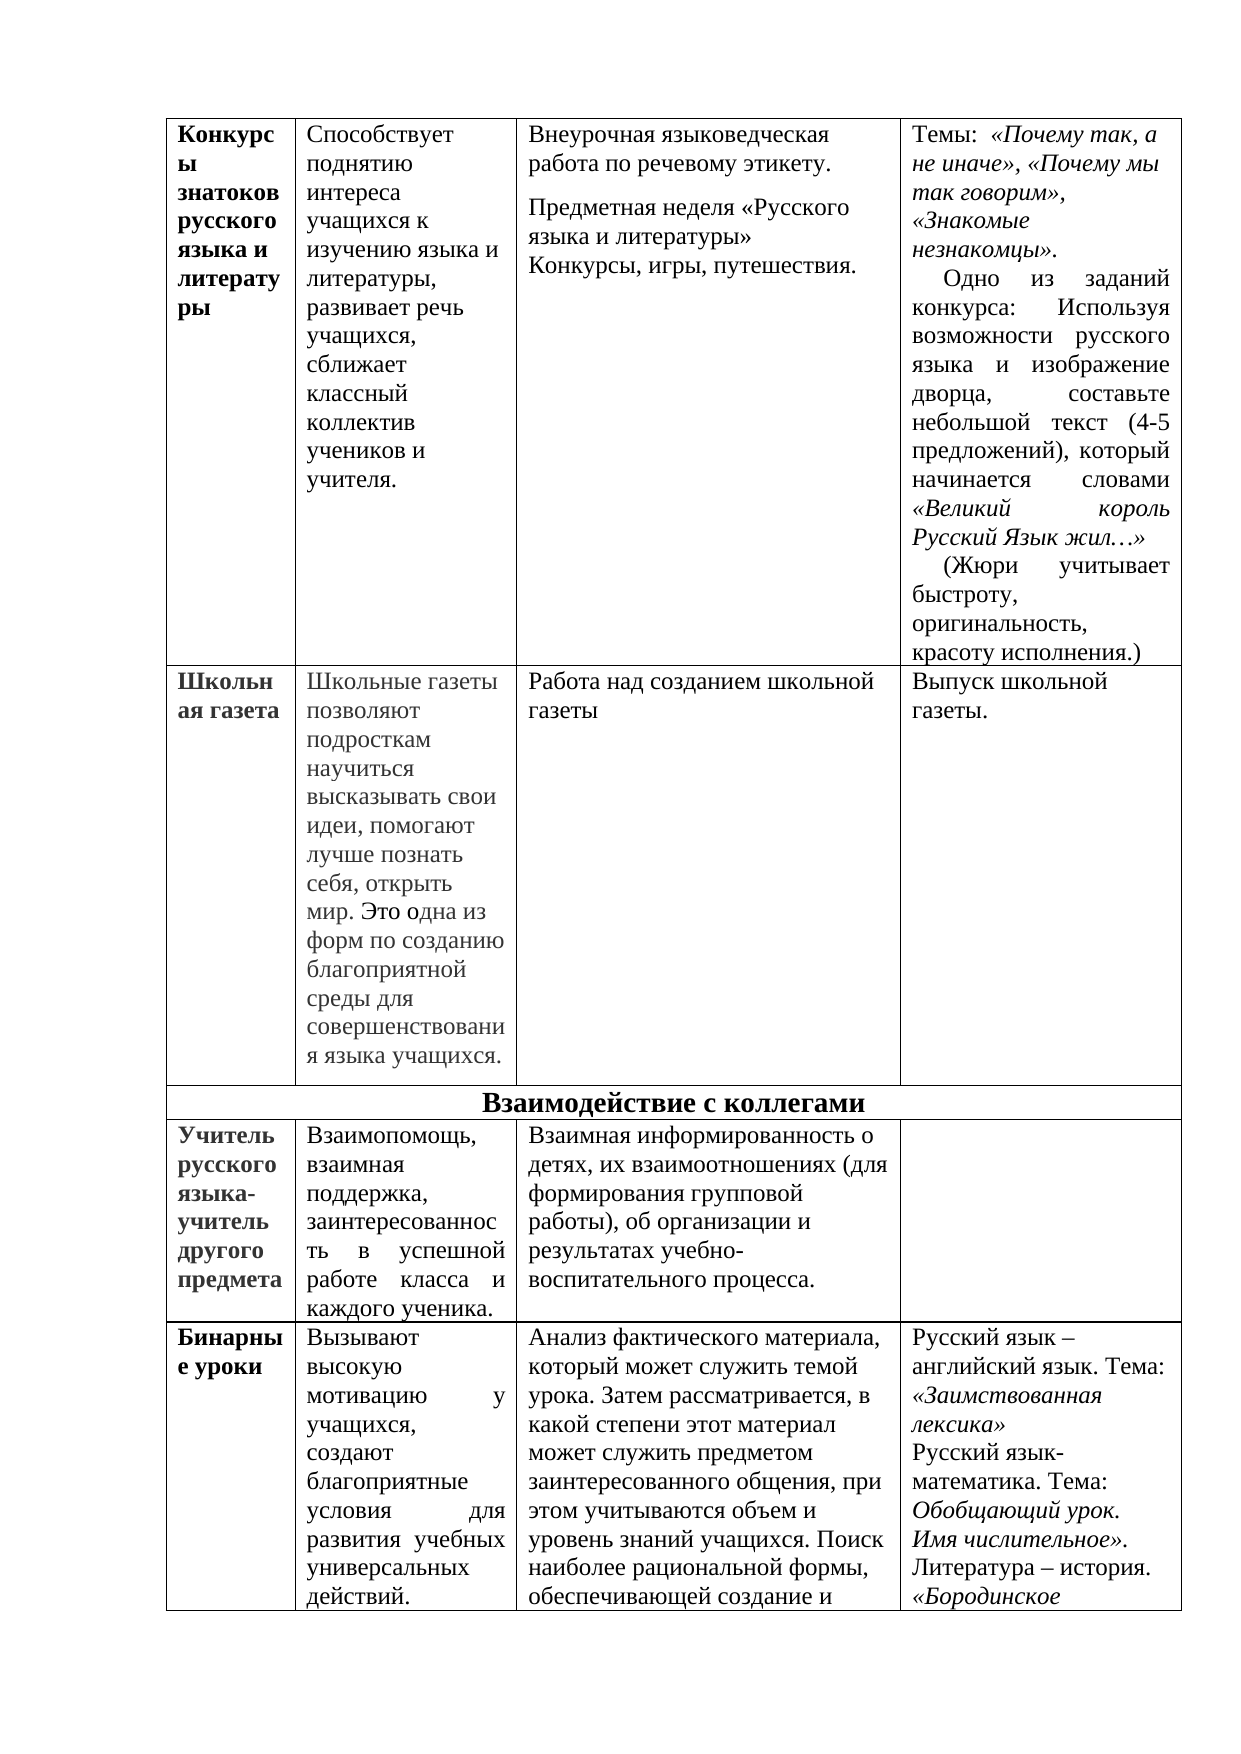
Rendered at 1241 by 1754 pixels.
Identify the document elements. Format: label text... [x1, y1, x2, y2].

table_cell Взаимодействие с коллегами [167, 1086, 1181, 1119]
table_cell Способствует поднятию интереса учащихся к изучению языка и литературы, развивает речь учащихся, сближает классный коллектив учеников и учителя. [296, 119, 516, 665]
table_cell Внеурочная языковедческая работа по речевому этикету. Предметная неделя «Русского языка и литературы» Конкурсы, игры, путешествия. [517, 119, 900, 665]
table_cell Конкурсы знатоков русского языка и литературы [167, 119, 295, 665]
table_cell Работа над созданием школьной газеты [517, 666, 900, 1084]
table_cell Взаимная информированность о детях, их взаимоотношениях (для формирования групповой работы), об организации и результатах учебно-воспитательного процесса. [517, 1120, 900, 1321]
table_cell Взаимопомощь, взаимная поддержка, заинтересованность в успешной работе класса и каждого ученика. [296, 1120, 516, 1321]
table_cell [296, 1323, 516, 1610]
table_cell Бинарные уроки [167, 1323, 295, 1610]
table_cell Выпуск школьной газеты. [901, 666, 1181, 1084]
table_cell Школьная газета [167, 666, 295, 1084]
table_cell Учитель русского языка- учитель другого предмета [167, 1120, 295, 1321]
table_cell Темы: «Почему так, а не иначе», «Почему мы так говорим», «Знакомые незнакомцы». Одно из заданий конкурса: Используя возможности русского языка и изображение дворца, составьте небольшой текст (4-5 предложений), который начинается словами «Великий король Русский Язык жил…» (Жюри учитывает быстроту, оригинальность, красоту исполнения.) [901, 119, 1181, 665]
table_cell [901, 1323, 1181, 1610]
table_cell [901, 1120, 1181, 1321]
table_cell Школьные газеты позволяют подросткам научиться высказывать свои идеи, помогают лучше познать себя, открыть мир. Это одна из форм по созданию благоприятной среды для совершенствования языка учащихся. [296, 666, 516, 1084]
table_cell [517, 1323, 900, 1610]
